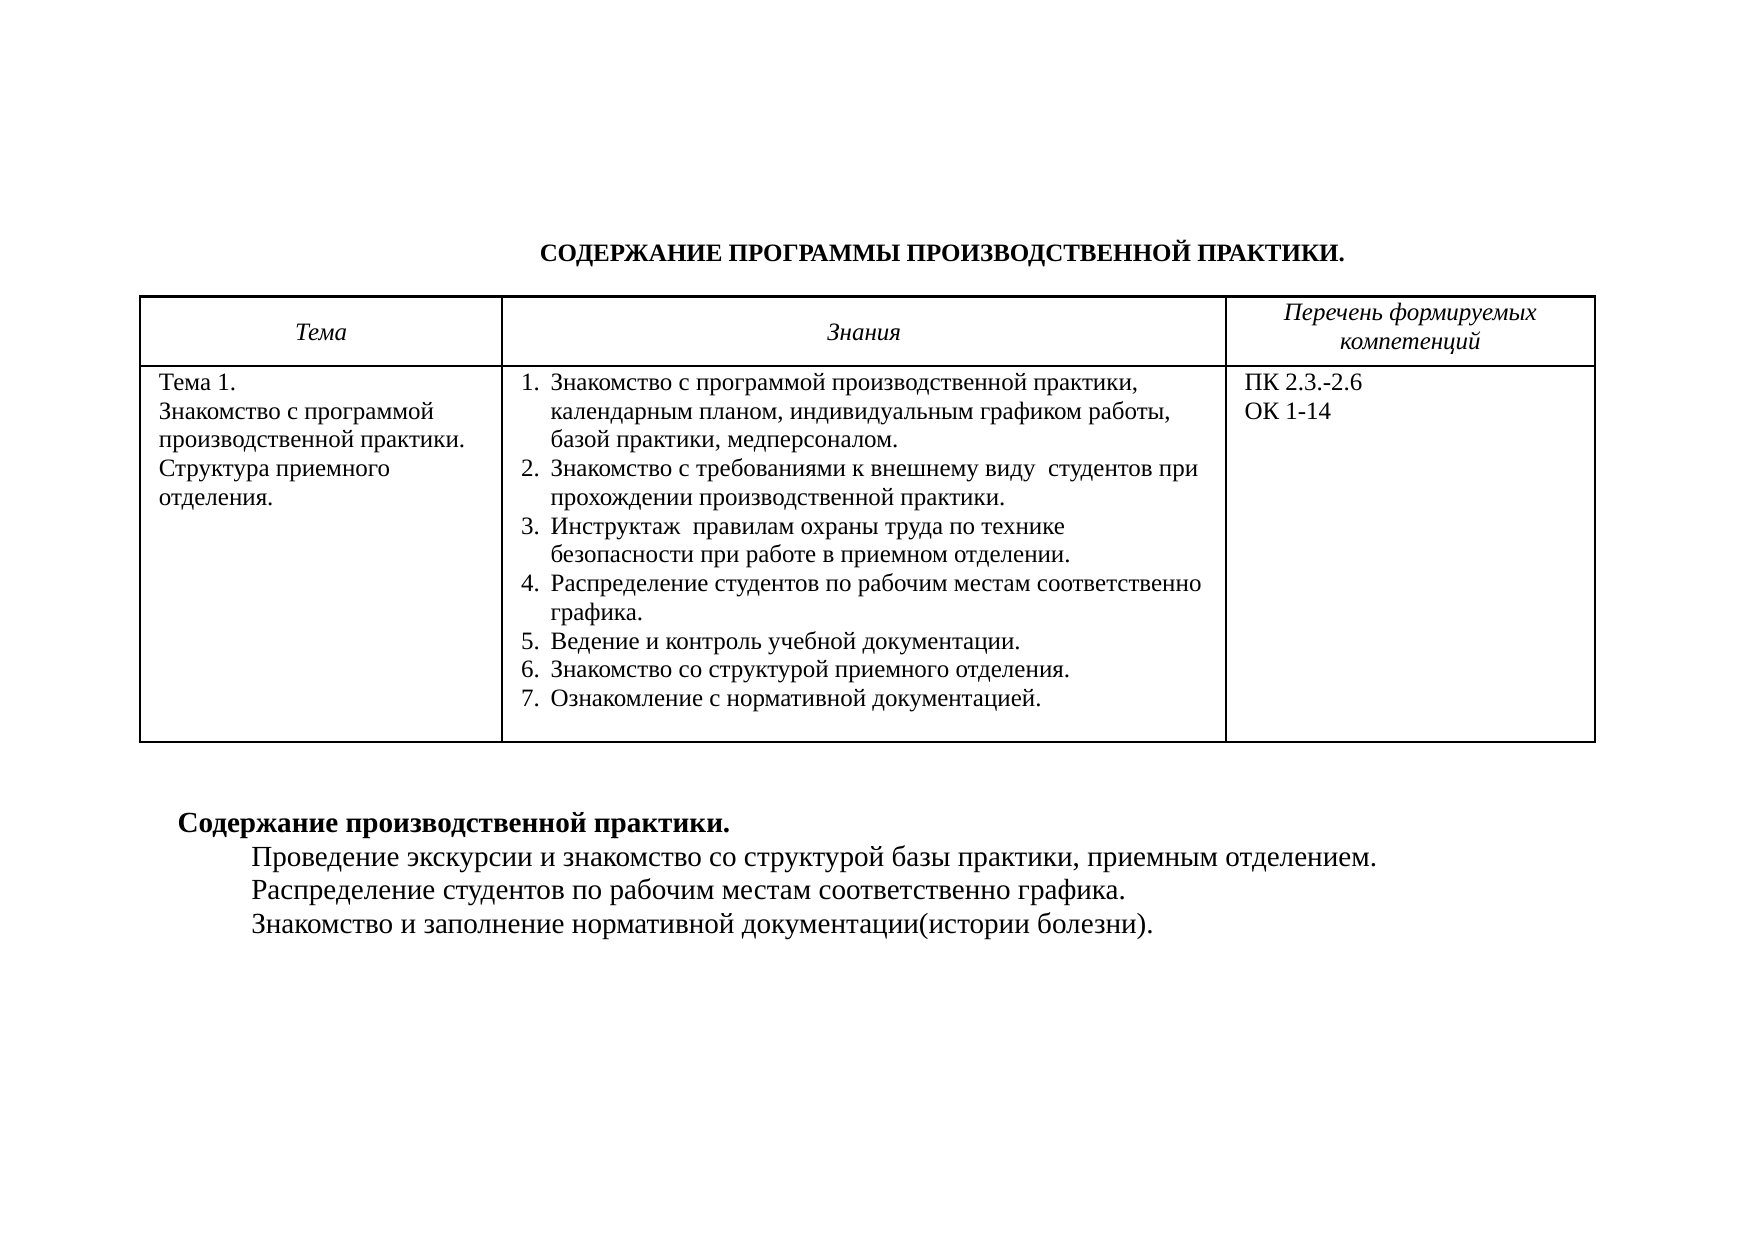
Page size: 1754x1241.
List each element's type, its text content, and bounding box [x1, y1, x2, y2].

text Проведение экскурсии и знакомство со структурой базы практики, приемным отделением. [177, 839, 1665, 872]
table_header Перечень формируемых компетенций [1227, 298, 1594, 365]
text Содержание производственной практики. [177, 805, 1665, 839]
table_cell ПК 2.3.-2.6 ОК 1-14 [1227, 367, 1594, 741]
table_header Тема [141, 298, 501, 365]
text СОДЕРЖАНИЕ ПРОГРАММЫ ПРОИЗВОДСТВЕННОЙ ПРАКТИКИ. [207, 238, 1665, 267]
text Знакомство и заполнение нормативной документации(истории болезни). [215, 906, 1665, 939]
table_cell Тема 1. Знакомство с программой производственной практики. Структура приемного отделения. [141, 367, 501, 741]
text Распределение студентов по рабочим местам соответственно графика. [215, 872, 1665, 906]
table_header Знания [503, 298, 1225, 365]
table_cell 1. Знакомство с программой производственной практики, календарным планом, индивидуальным графиком работы, базой практики, медперсоналом. 2. Знакомство с требованиями к внешнему виду студентов при прохождении производственной практики. 3. Инструктаж правилам охраны труда по технике безопасности при работе в приемном отделении. 4. Распределение студентов по рабочим местам соответственно графика. 5. Ведение и контроль учебной документации. 6. Знакомство со структурой приемного отделения. 7. Ознакомление с нормативной документацией. [503, 367, 1225, 741]
